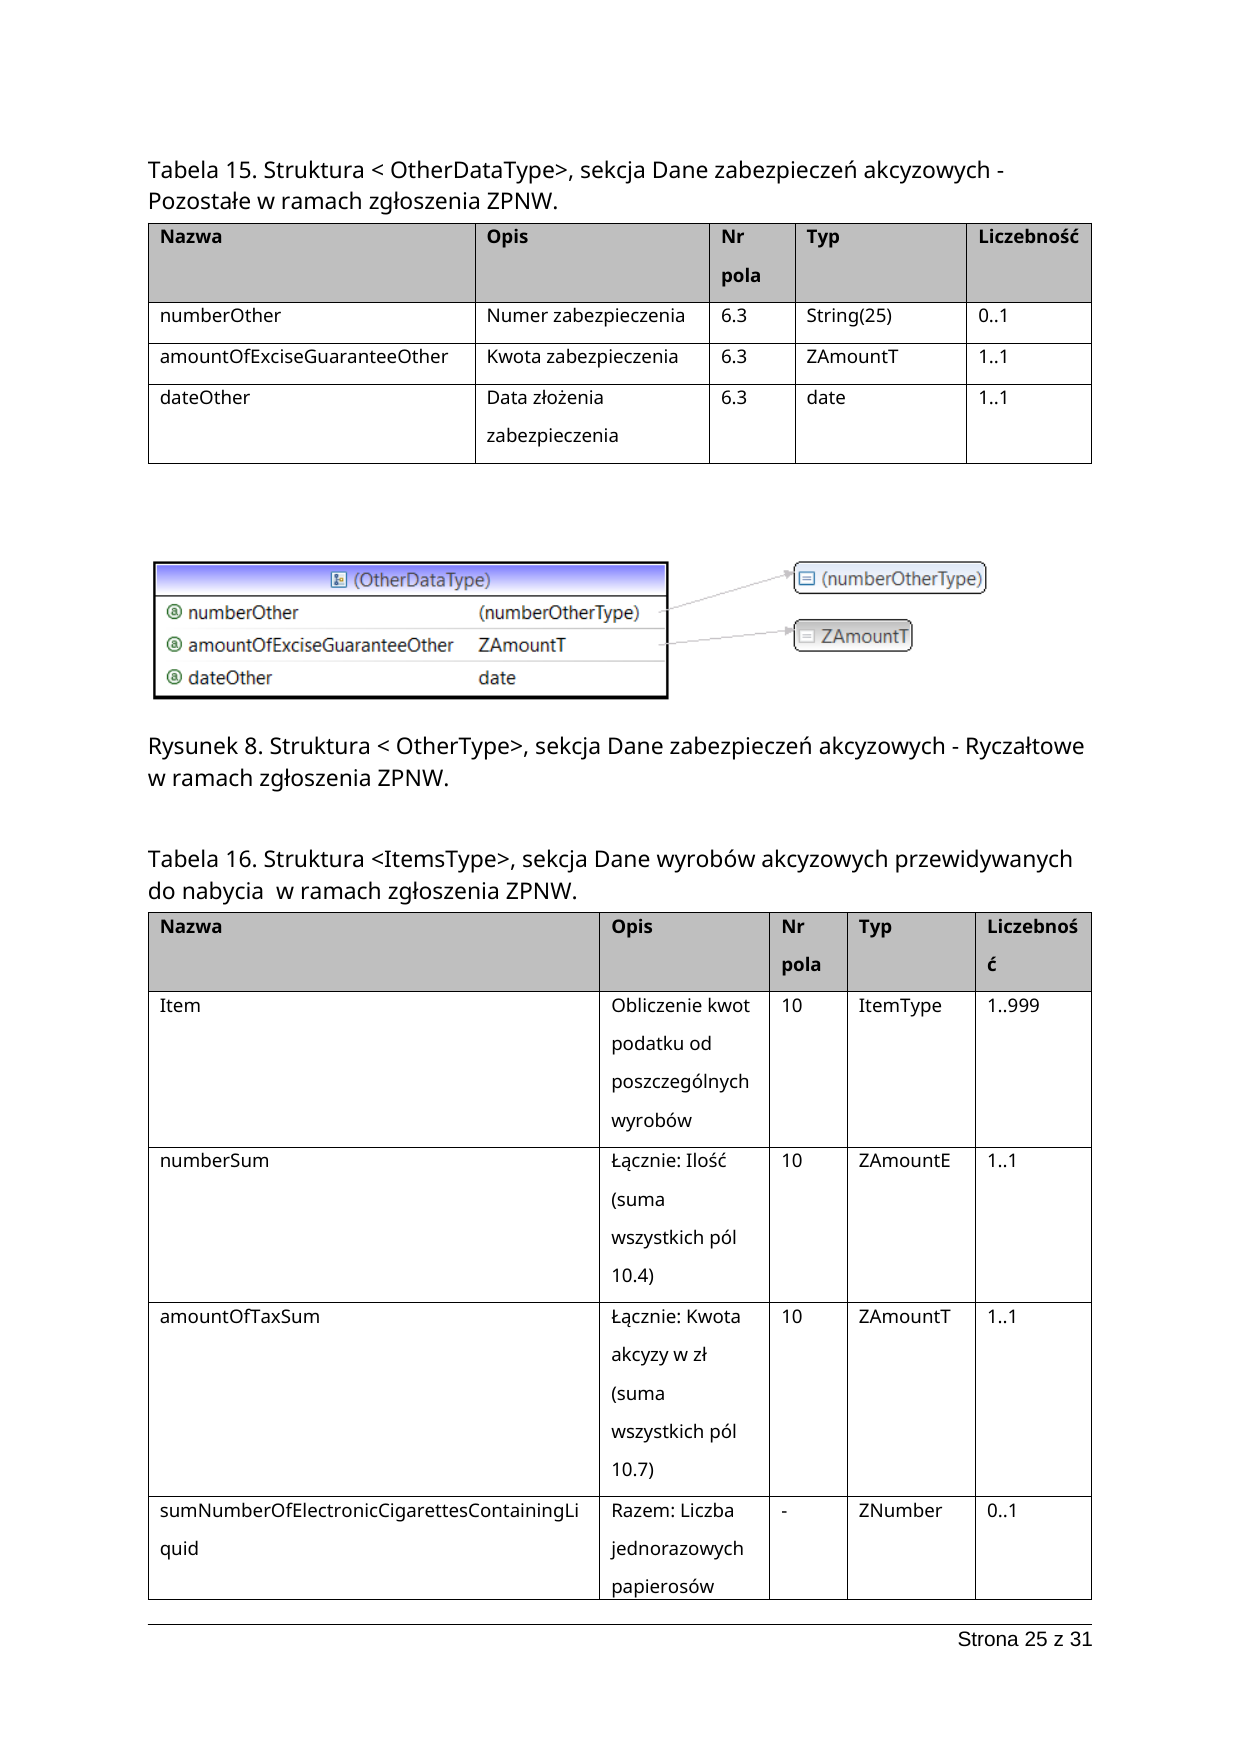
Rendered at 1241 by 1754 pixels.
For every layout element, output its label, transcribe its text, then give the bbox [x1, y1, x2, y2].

table_header Liczebność [976, 913, 1091, 991]
table_cell Obliczenie kwot podatku od poszczególnych wyrobów [600, 992, 769, 1147]
table_cell amountOfExciseGuaranteeOther [149, 344, 475, 383]
table_cell Łącznie: Ilość (suma wszystkich pól 10.4) [600, 1148, 769, 1302]
table_cell date [796, 385, 966, 462]
table_header Nr pola [770, 913, 847, 991]
table_cell 10 [770, 1148, 847, 1302]
table_cell 1..999 [976, 992, 1091, 1147]
picture [147, 554, 994, 707]
table_cell Data złożenia zabezpieczenia [476, 385, 709, 462]
table_header Opis [600, 913, 769, 991]
table_cell 0..1 [976, 1497, 1091, 1599]
table_cell 1..1 [967, 344, 1091, 383]
text Rysunek 8. Struktura < OtherType>, sekcja Dane zabezpieczeń akcyzowych - Ryczałtowe w ramach zgłoszenia ZPNW. [148, 730, 1092, 793]
table_cell 6.3 [710, 303, 795, 343]
table_cell 0..1 [967, 303, 1091, 343]
table_cell Łącznie: Kwota akcyzy w zł (suma wszystkich pól 10.7) [600, 1303, 769, 1496]
table_cell ZAmountT [848, 1303, 975, 1496]
table_cell 1..1 [976, 1148, 1091, 1302]
table_cell numberSum [149, 1148, 599, 1302]
table_header Opis [476, 224, 709, 302]
table_cell Item [149, 992, 599, 1147]
table_header Liczebność [967, 224, 1091, 302]
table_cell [149, 1497, 599, 1599]
table_cell String(25) [796, 303, 966, 343]
table_cell dateOther [149, 385, 475, 462]
text Tabela 15. Struktura < OtherDataType>, sekcja Dane zabezpieczeń akcyzowych - Pozostałe w ramach zgłoszenia ZPNW. [148, 154, 1092, 216]
table_cell amountOfTaxSum [149, 1303, 599, 1496]
table_cell Kwota zabezpieczenia [476, 344, 709, 383]
text Tabela 16. Struktura <ItemsType>, sekcja Dane wyrobów akcyzowych przewidywanych do nabycia w ramach zgłoszenia ZPNW. [148, 843, 1092, 906]
table_cell 1..1 [976, 1303, 1091, 1496]
table_cell ZNumber [848, 1497, 975, 1599]
table_cell Numer zabezpieczenia [476, 303, 709, 343]
table_cell numberOther [149, 303, 475, 343]
table_cell 10 [770, 992, 847, 1147]
table_cell ItemType [848, 992, 975, 1147]
table_header Nazwa [149, 913, 599, 991]
table_cell ZAmountT [796, 344, 966, 383]
table_header Nazwa [149, 224, 475, 302]
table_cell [600, 1497, 769, 1599]
table_header Nr pola [710, 224, 795, 302]
table_cell 6.3 [710, 344, 795, 383]
table_cell ZAmountE [848, 1148, 975, 1302]
table_cell 10 [770, 1303, 847, 1496]
table_cell 1..1 [967, 385, 1091, 462]
table_cell 6.3 [710, 385, 795, 462]
table_header Typ [796, 224, 966, 302]
table_cell - [770, 1497, 847, 1599]
table_header Typ [848, 913, 975, 991]
